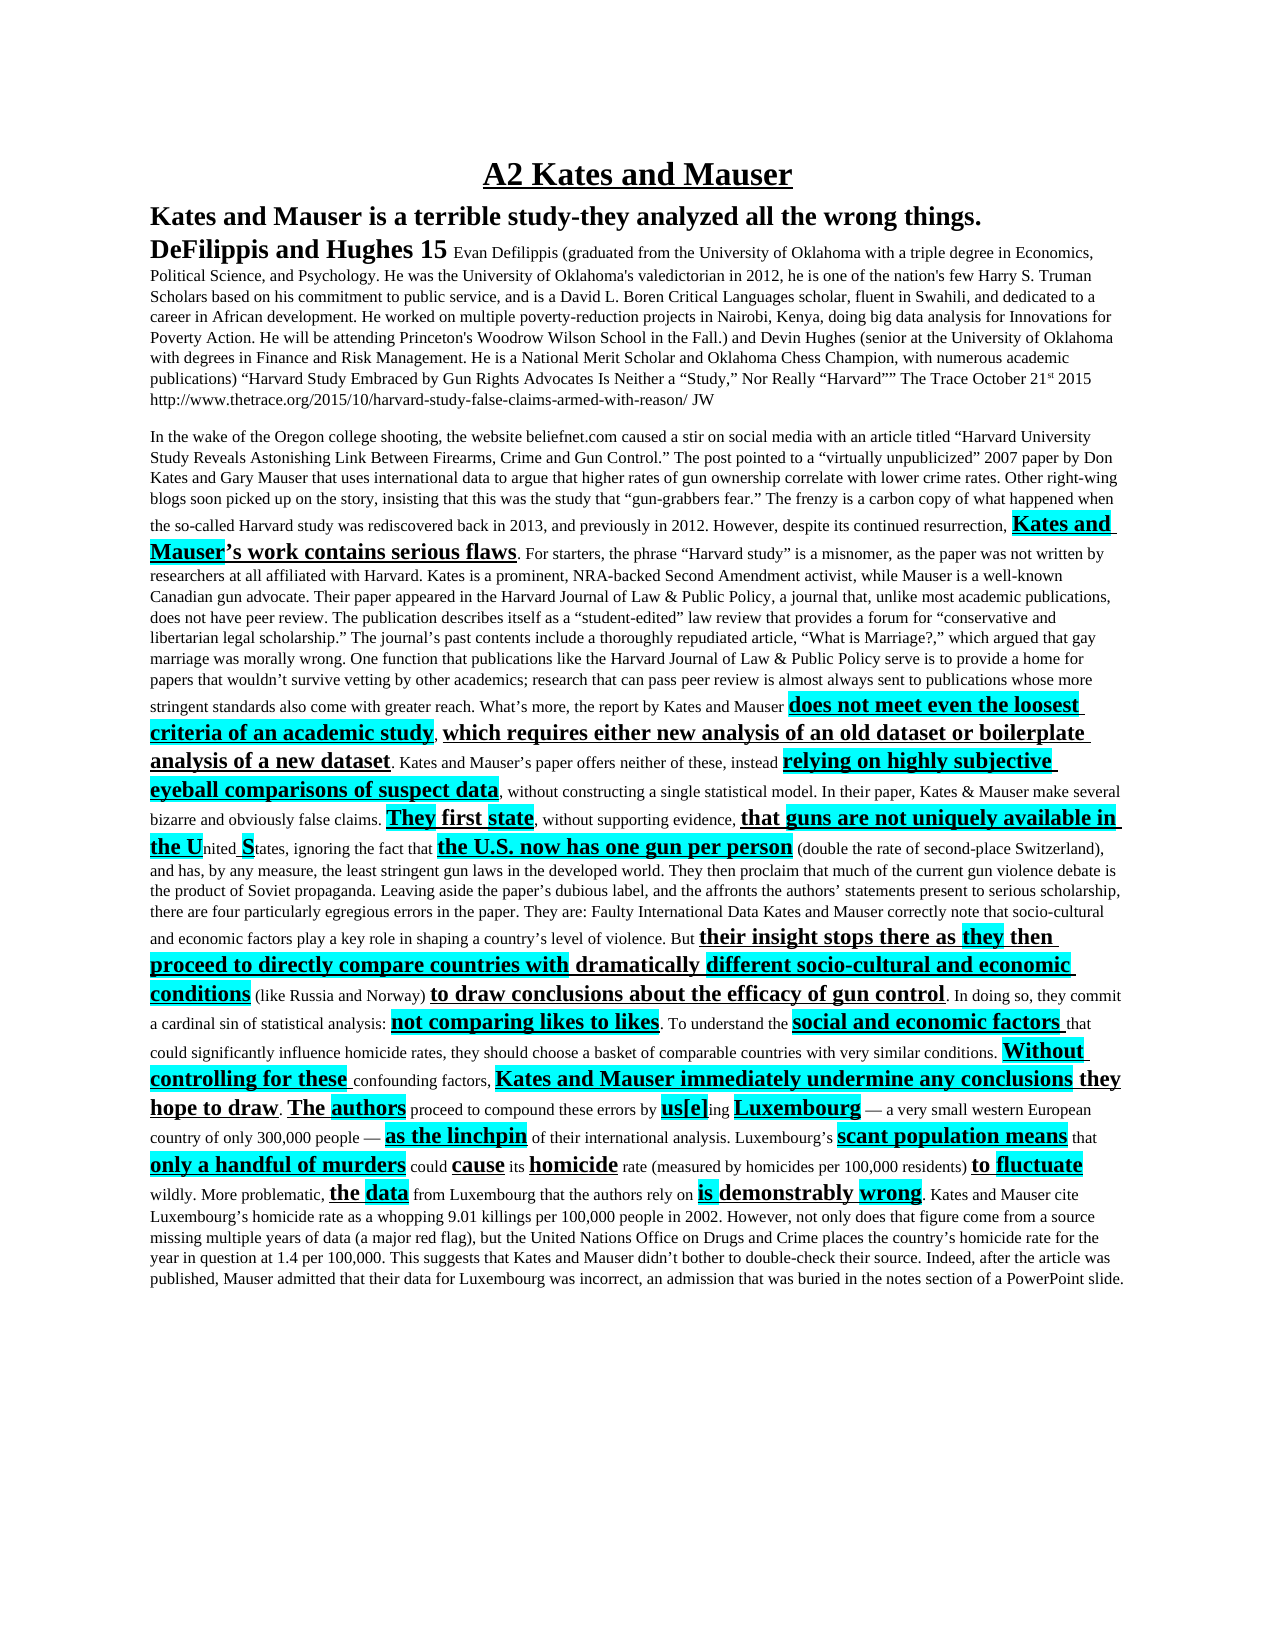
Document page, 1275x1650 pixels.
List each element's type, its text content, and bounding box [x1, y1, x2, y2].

text In the wake of the Oregon college shooting, the website beliefnet.com caused a stir on social media with an article titled “Harvard University Study Reveals Astonishing Link Between Firearms, Crime and Gun Control.” The post pointed to a “virtually unpublicized” 2007 paper by Don Kates and Gary Mauser that uses international data to argue that higher rates of gun ownership correlate with lower crime rates. Other right-wing blogs soon picked up on the story, insisting that this was the study that “gun-grabbers fear.” The frenzy is a carbon copy of what happened when the so-called Harvard study was rediscovered back in 2013, and previously in 2012. However, despite its continued resurrection, Kates and Mauser’s work contains serious flaws. For starters, the phrase “Harvard study” is a misnomer, as the paper was not written by researchers at all affiliated with Harvard. Kates is a prominent, NRA-backed Second Amendment activist, while Mauser is a well-known Canadian gun advocate. Their paper appeared in the Harvard Journal of Law & Public Policy, a journal that, unlike most academic publications, does not have peer review. The publication describes itself as a “student-edited” law review that provides a forum for “conservative and libertarian legal scholarship.” The journal’s past contents include a thoroughly repudiated article, “What is Marriage?,” which argued that gay marriage was morally wrong. One function that publications like the Harvard Journal of Law & Public Policy serve is to provide a home for papers that wouldn’t survive vetting by other academics; research that can pass peer review is almost always sent to publications whose more stringent standards also come with greater reach. What’s more, the report by Kates and Mauser does not meet even the loosest criteria of an academic study, which requires either new analysis of an old dataset or boilerplate analysis of a new dataset. Kates and Mauser’s paper offers neither of these, instead relying on highly subjective eyeball comparisons of suspect data, without constructing a single statistical model. In their paper, Kates & Mauser make several bizarre and obviously false claims. They first state, without supporting evidence, that guns are not uniquely available in the United States, ignoring the fact that the U.S. now has one gun per person (double the rate of second-place Switzerland), and has, by any measure, the least stringent gun laws in the developed world. They then proclaim that much of the current gun violence debate is the product of Soviet propaganda. Leaving aside the paper’s dubious label, and the affronts the authors’ statements present to serious scholarship, there are four particularly egregious errors in the paper. They are: Faulty International Data Kates and Mauser correctly note that socio-cultural and economic factors play a key role in shaping a country’s level of violence. But their insight stops there as they then proceed to directly compare countries with dramatically different socio-cultural and economic conditions (like Russia and Norway) to draw conclusions about the efficacy of gun control. In doing so, they commit a cardinal sin of statistical analysis: not comparing likes to likes. To understand the social and economic factors that could significantly influence homicide rates, they should choose a basket of comparable countries with very similar conditions. Without controlling for these confounding factors, Kates and Mauser immediately undermine any conclusions they hope to draw. The authors proceed to compound these errors by us[e]ing Luxembourg — a very small western European country of only 300,000 people — as the linchpin of their international analysis. Luxembourg’s scant population means that only a handful of murders could cause its homicide rate (measured by homicides per 100,000 residents) to fluctuate wildly. More problematic, the data from Luxembourg that the authors rely on is demonstrably wrong. Kates and Mauser cite Luxembourg’s homicide rate as a whopping 9.01 killings per 100,000 people in 2002. However, not only does that figure come from a source missing multiple years of data (a major red flag), but the United Nations Office on Drugs and Crime places the country’s homicide rate for the year in question at 1.4 per 100,000. This suggests that Kates and Mauser didn’t bother to double-check their source. Indeed, after the article was published, Mauser admitted that their data for Luxembourg was incorrect, an admission that was buried in the notes section of a PowerPoint slide. [150, 427, 1125, 1288]
text DeFilippis and Hughes 15 Evan Defilippis (graduated from the University of Oklahoma with a triple degree in Economics, Political Science, and Psychology. He was the University of Oklahoma's valedictorian in 2012, he is one of the nation's few Harry S. Truman Scholars based on his commitment to public service, and is a David L. Boren Critical Languages scholar, fluent in Swahili, and dedicated to a career in African development. He worked on multiple poverty-reduction projects in Nairobi, Kenya, doing big data analysis for Innovations for Poverty Action. He will be attending Princeton's Woodrow Wilson School in the Fall.) and Devin Hughes (senior at the University of Oklahoma with degrees in Finance and Risk Management. He is a National Merit Scholar and Oklahoma Chess Champion, with numerous academic publications) “Harvard Study Embraced by Gun Rights Advocates Is Neither a “Study,” Nor Really “Harvard”” The Trace October 21st 2015 http://www.thetrace.org/2015/10/harvard-study-false-claims-armed-with-reason/ JW [150, 233, 1125, 409]
subtitle Kates and Mauser is a terrible study-they analyzed all the wrong things. [150, 200, 1125, 231]
subtitle A2 Kates and Mauser [150, 154, 1125, 192]
